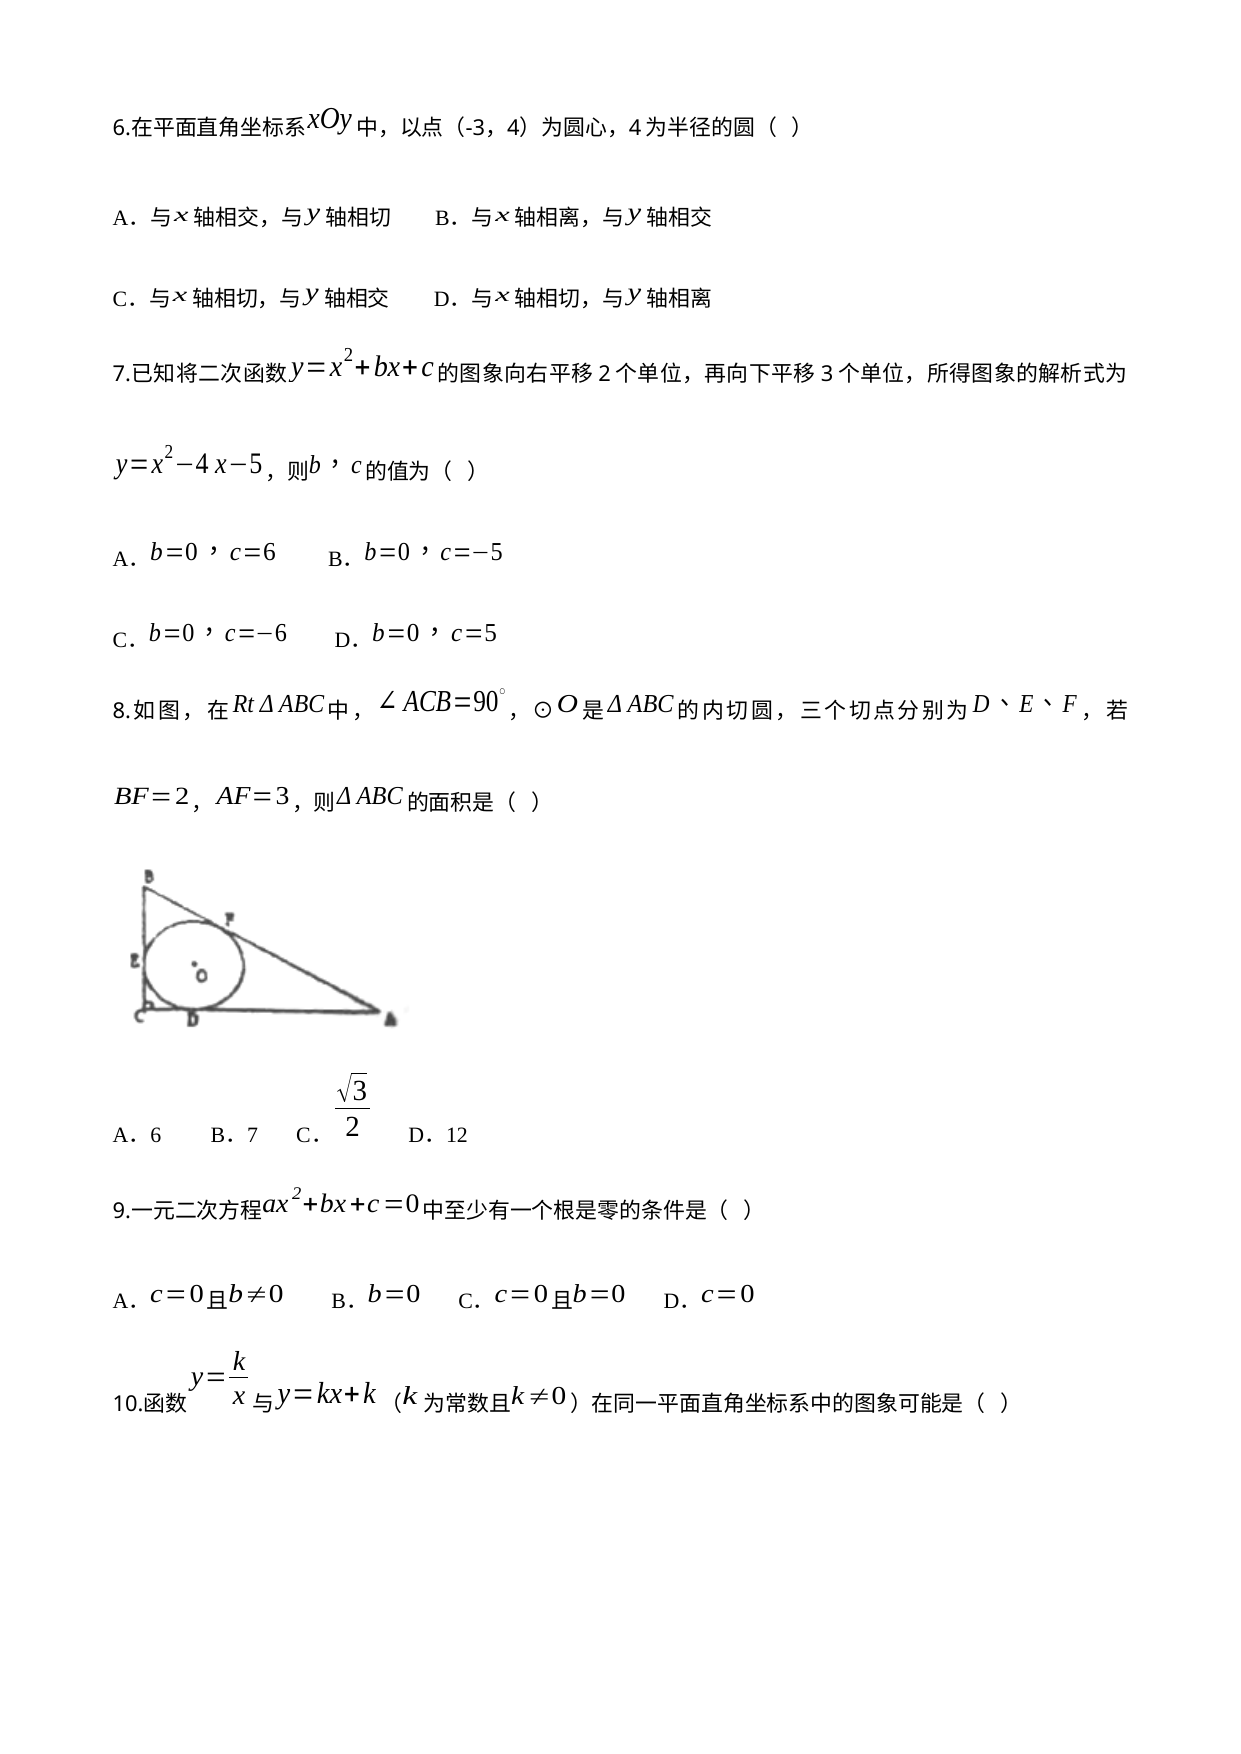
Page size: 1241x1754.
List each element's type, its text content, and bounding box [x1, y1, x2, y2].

text 9.一元二次方程中至少有一个根是零的条件是（ ） [112, 1184, 1128, 1249]
text A．与轴相交，与轴相切 B．与轴相离，与轴相交 [112, 183, 1128, 248]
text A．6 B．7 C． D．12 [112, 1071, 1128, 1168]
text 10.函数与（为常数且）在同一平面直角坐标系中的图象可能是（ ） [112, 1346, 1128, 1443]
text 8.如图，在中，，⊙是的内切圆，三个切点分别为，若，，则的面积是（ ） [112, 684, 1128, 847]
text A． B． [112, 523, 1128, 588]
text C．与轴相切，与轴相交 D．与轴相切，与轴相离 [112, 263, 1128, 328]
text C． D． [112, 603, 1128, 668]
text 6.在平面直角坐标系中，以点（-3，4）为圆心，4为半径的圆（ ） [112, 102, 1128, 167]
text 7.已知将二次函数的图象向右平移2个单位，再向下平移3个单位，所得图象的解析式为，则的值为（ ） [112, 344, 1128, 507]
text A．且 B． C．且 D． [112, 1265, 1128, 1330]
